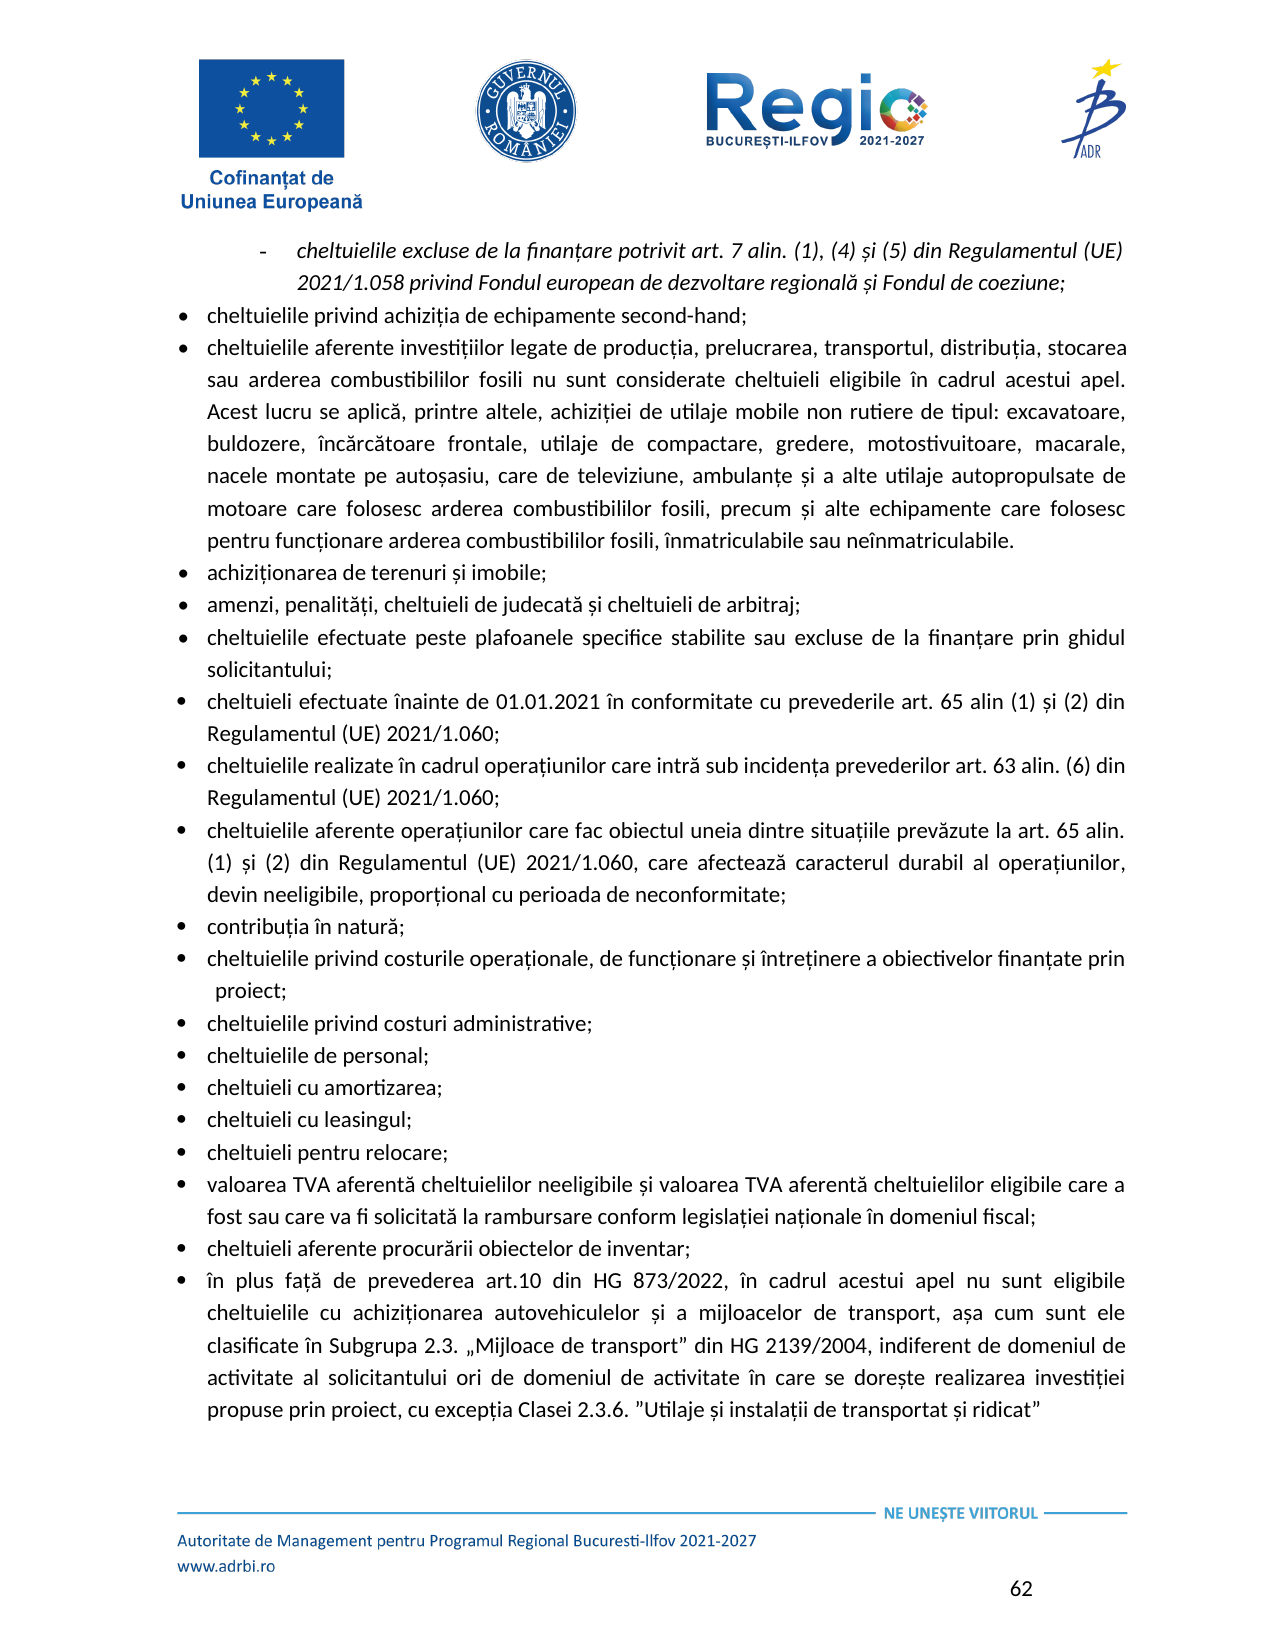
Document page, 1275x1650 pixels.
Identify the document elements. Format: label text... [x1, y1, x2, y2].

picture [177, 59, 1128, 212]
list cheltuielile aferente investițiilor legate de producţia, prelucrarea, transportul, distribuţia, stocarea sau arderea combustibililor fosili nu sunt considerate cheltuieli eligibile în cadrul acestui apel. Acest lucru se aplică, printre altele, achiziției de utilaje mobile non rutiere de tipul: excavatoare, buldozere, încărcătoare frontale, utilaje de compactare, gredere, motostivuitoare, macarale, nacele montate pe autoșasiu, care de televiziune, ambulanțe și a alte utilaje autopropulsate de motoare care folosesc arderea combustibililor fosili, precum și alte echipamente care folosesc pentru funcționare arderea combustibililor fosili, înmatriculabile sau neînmatriculabile. [177, 333, 1127, 554]
list cheltuielile de personal; [177, 1041, 1127, 1069]
list cheltuielile efectuate peste plafoanele specifice stabilite sau excluse de la finanțare prin ghidul solicitantului; [177, 623, 1127, 683]
list achiziționarea de terenuri și imobile; [177, 558, 1127, 586]
list valoarea TVA aferentă cheltuielilor neeligibile și valoarea TVA aferentă cheltuielilor eligibile care a fost sau care va fi solicitată la rambursare conform legislației naționale în domeniul fiscal; [177, 1170, 1127, 1230]
list cheltuieli pentru relocare; [177, 1138, 1127, 1166]
list cheltuielile realizate în cadrul operațiunilor care intră sub incidența prevederilor art. 63 alin. (6) din Regulamentul (UE) 2021/1.060; [177, 751, 1127, 812]
list cheltuielile aferente operațiunilor care fac obiectul uneia dintre situațiile prevăzute la art. 65 alin. (1) și (2) din Regulamentul (UE) 2021/1.060, care afectează caracterul durabil al operațiunilor, devin neeligibile, proporțional cu perioada de neconformitate; [177, 816, 1127, 908]
list în plus față de prevederea art.10 din HG 873/2022, în cadrul acestui apel nu sunt eligibile cheltuielile cu achiziționarea autovehiculelor și a mijloacelor de transport, așa cum sunt ele clasificate în Subgrupa 2.3. „Mijloace de transport” din HG 2139/2004, indiferent de domeniul de activitate al solicitantului ori de domeniul de activitate în care se dorește realizarea investiției propuse prin proiect, cu excepția Clasei 2.3.6. ”Utilaje și instalații de transportat și ridicat” [177, 1266, 1127, 1423]
list cheltuielile privind achiziția de echipamente second-hand; [177, 301, 1127, 329]
list cheltuielile privind costurile operaționale, de funcționare și întreținere a obiectivelor finanțate prin proiect; [177, 944, 1127, 1005]
list contribuția în natură; [177, 912, 1127, 940]
list cheltuieli cu amortizarea; [177, 1073, 1127, 1101]
list cheltuielile privind costuri administrative; [177, 1009, 1127, 1037]
picture [177, 1507, 1128, 1572]
list cheltuieli cu leasingul; [177, 1105, 1127, 1133]
list cheltuielile excluse de la finanțare potrivit art. 7 alin. (1), (4) și (5) din Regulamentul (UE) 2021/1.058 privind Fondul european de dezvoltare regională și Fondul de coeziune; [259, 236, 1127, 297]
list amenzi, penalități, cheltuieli de judecată și cheltuieli de arbitraj; [177, 590, 1127, 618]
list cheltuieli efectuate înainte de 01.01.2021 în conformitate cu prevederile art. 65 alin (1) și (2) din Regulamentul (UE) 2021/1.060; [177, 687, 1127, 747]
list cheltuieli aferente procurării obiectelor de inventar; [177, 1234, 1127, 1262]
